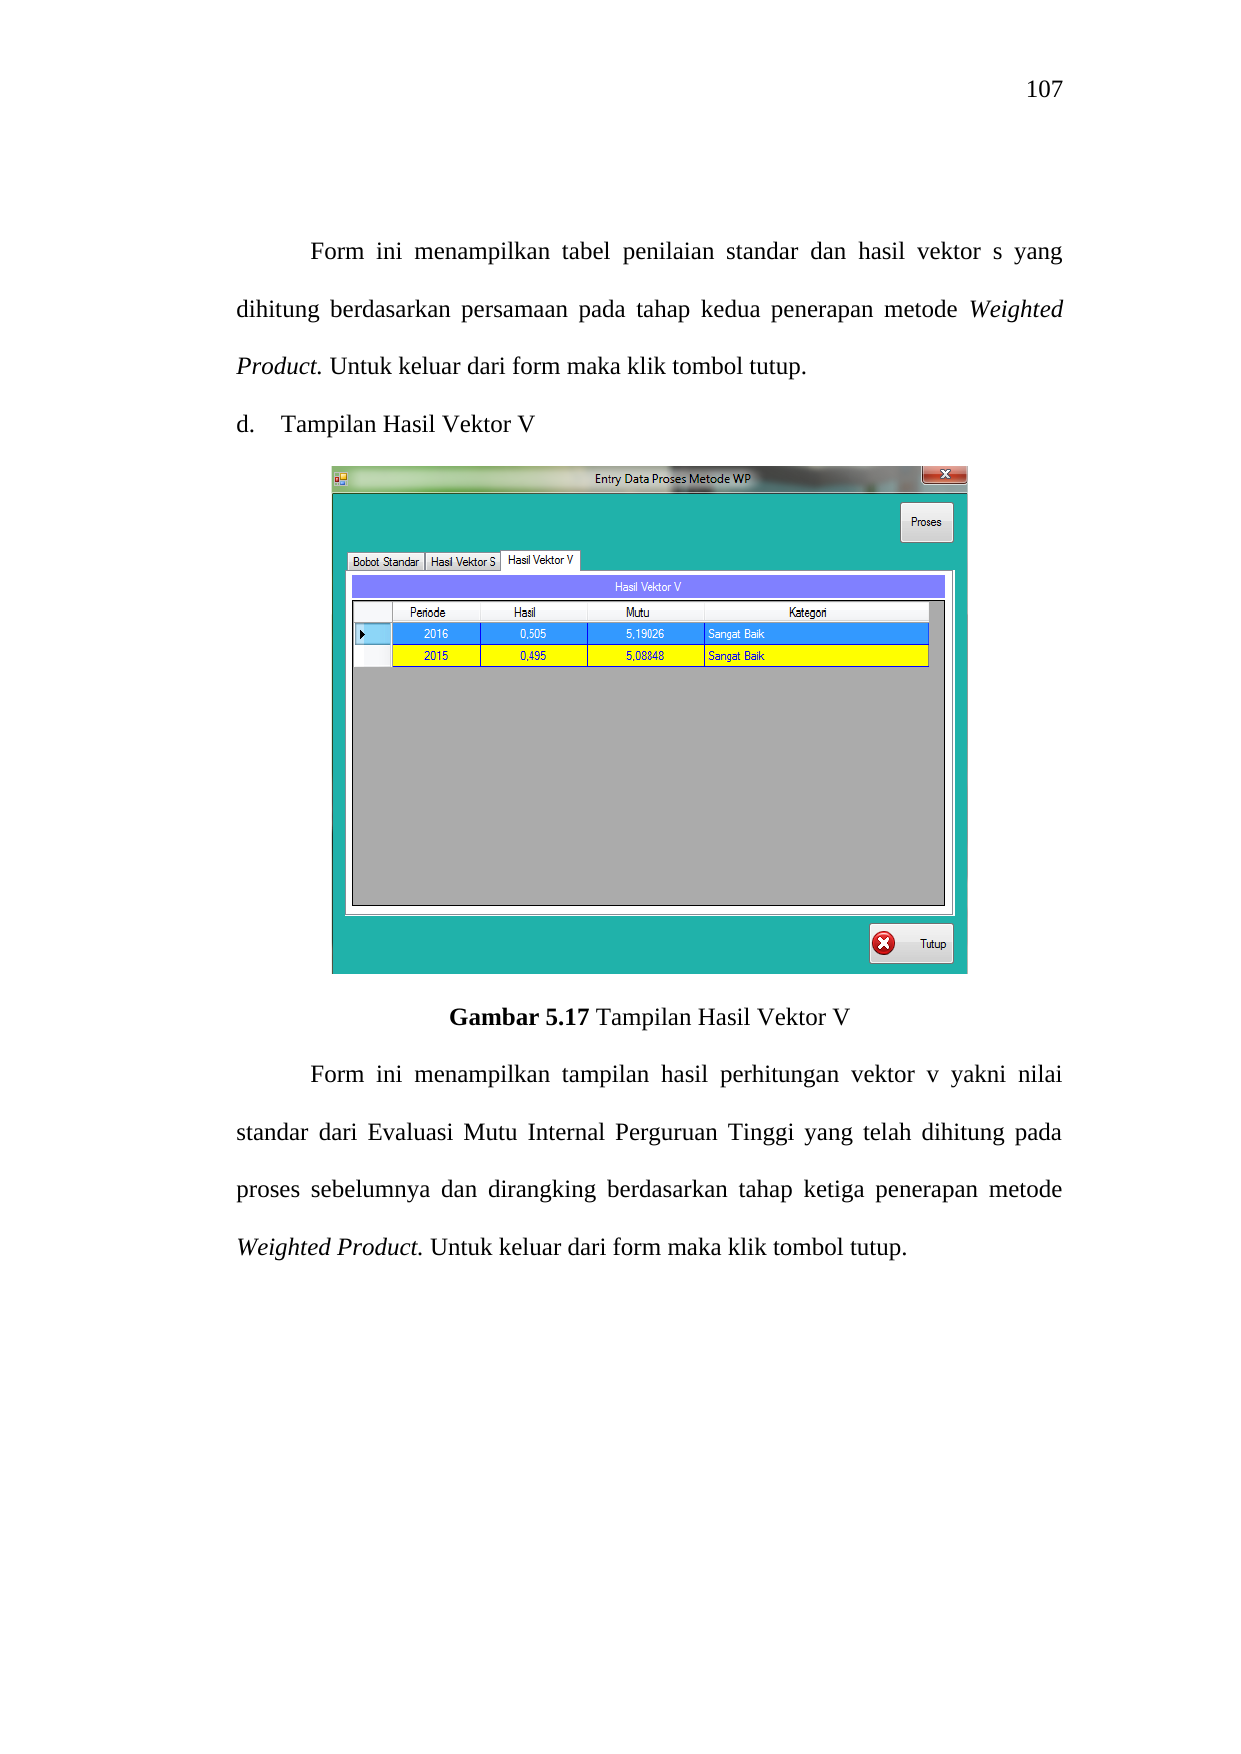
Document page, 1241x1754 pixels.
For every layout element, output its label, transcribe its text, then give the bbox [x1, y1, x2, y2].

text Gambar 5.17 Tampilan Hasil Vektor V [236, 1002, 1063, 1031]
list Form ini menampilkan tampilan hasil perhitungan vektor v yakni nilai standar dari Evaluasi Mutu Internal Perguruan Tinggi yang telah dihitung pada proses sebelumnya dan dirangking berdasarkan tahap ketiga penerapan metode Weighted Product. Untuk keluar dari form maka klik tombol tutup. [236, 1059, 1063, 1261]
text d. Tampilan Hasil Vektor V [236, 409, 1214, 437]
picture [331, 466, 968, 974]
list Form ini menampilkan tabel penilaian standar dan hasil vektor s yang dihitung berdasarkan persamaan pada tahap kedua penerapan metode Weighted Product. Untuk keluar dari form maka klik tombol tutup. [236, 236, 1063, 380]
